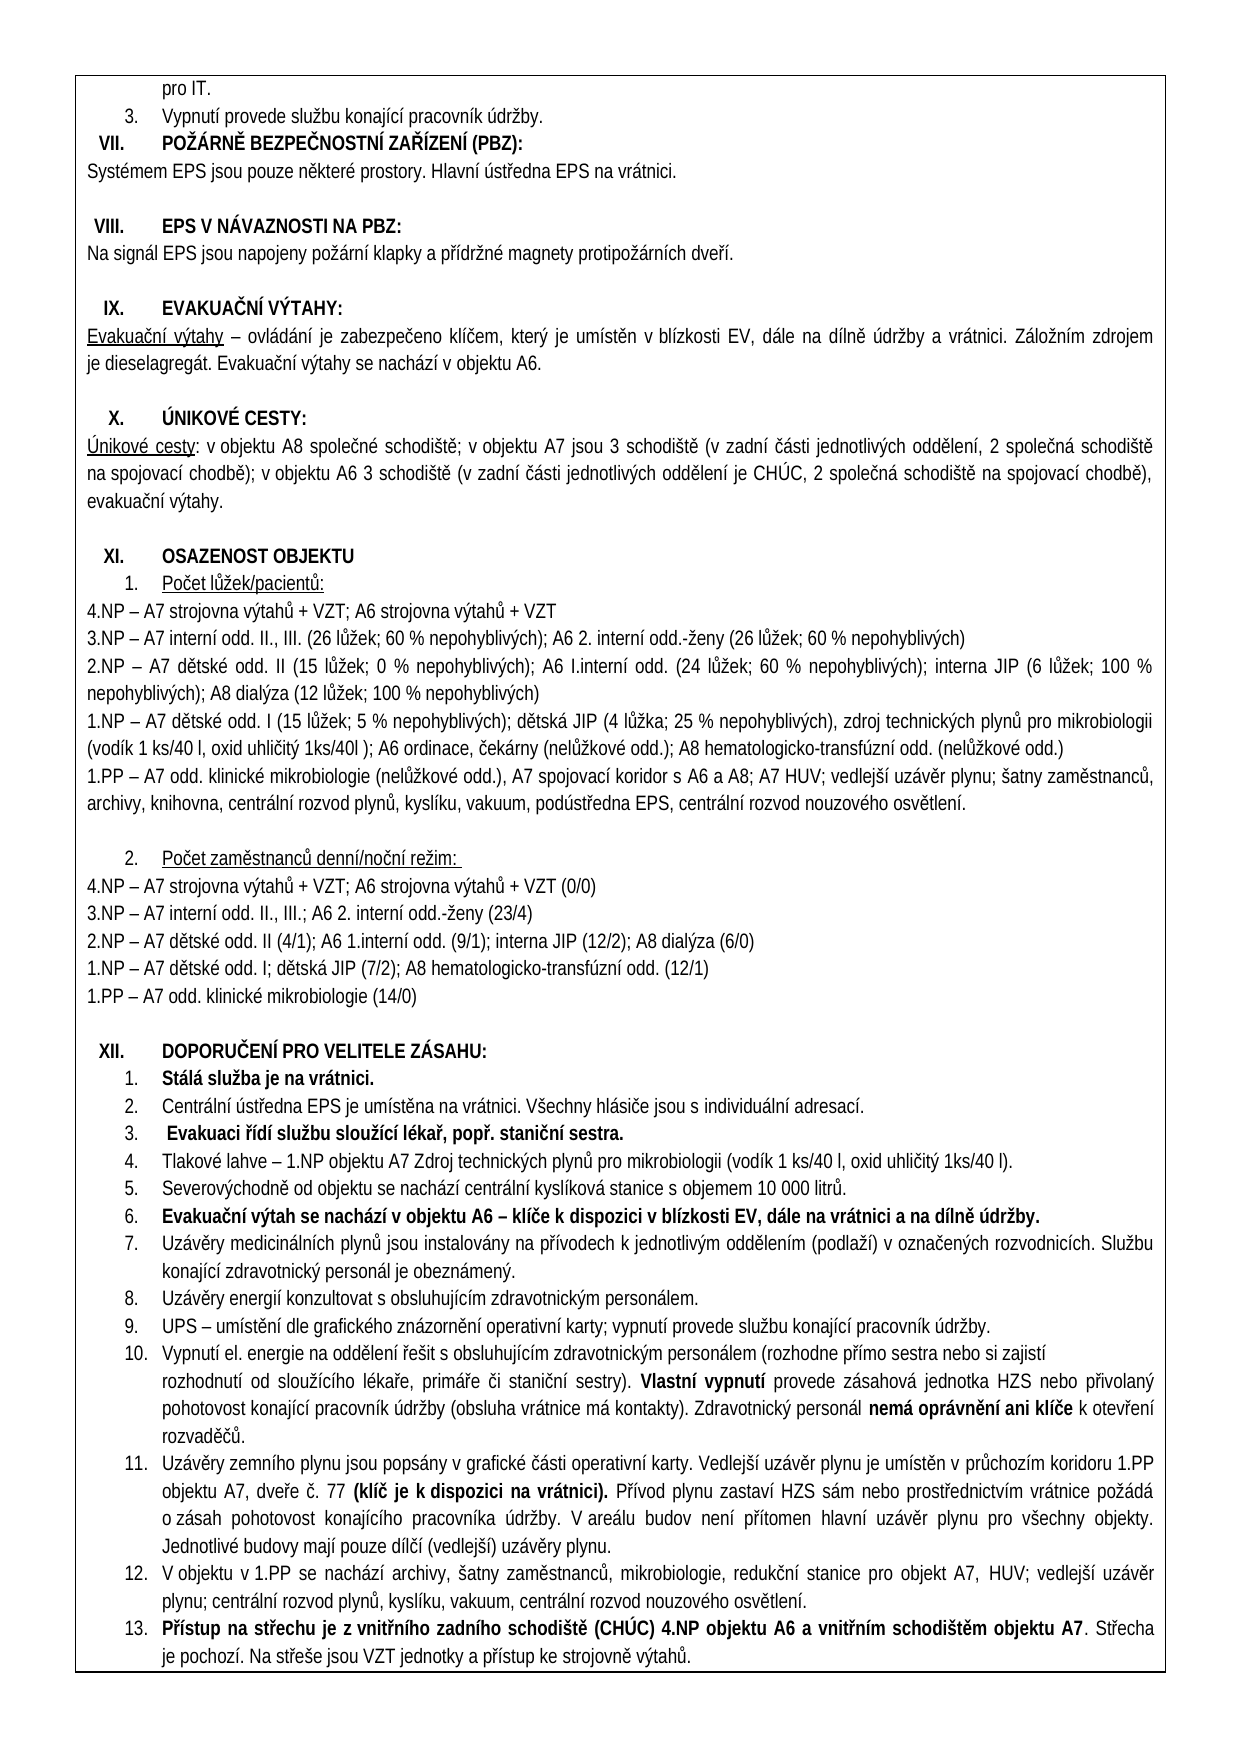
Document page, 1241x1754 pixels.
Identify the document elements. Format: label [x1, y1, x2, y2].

table_cell [76, 76, 1165, 1671]
